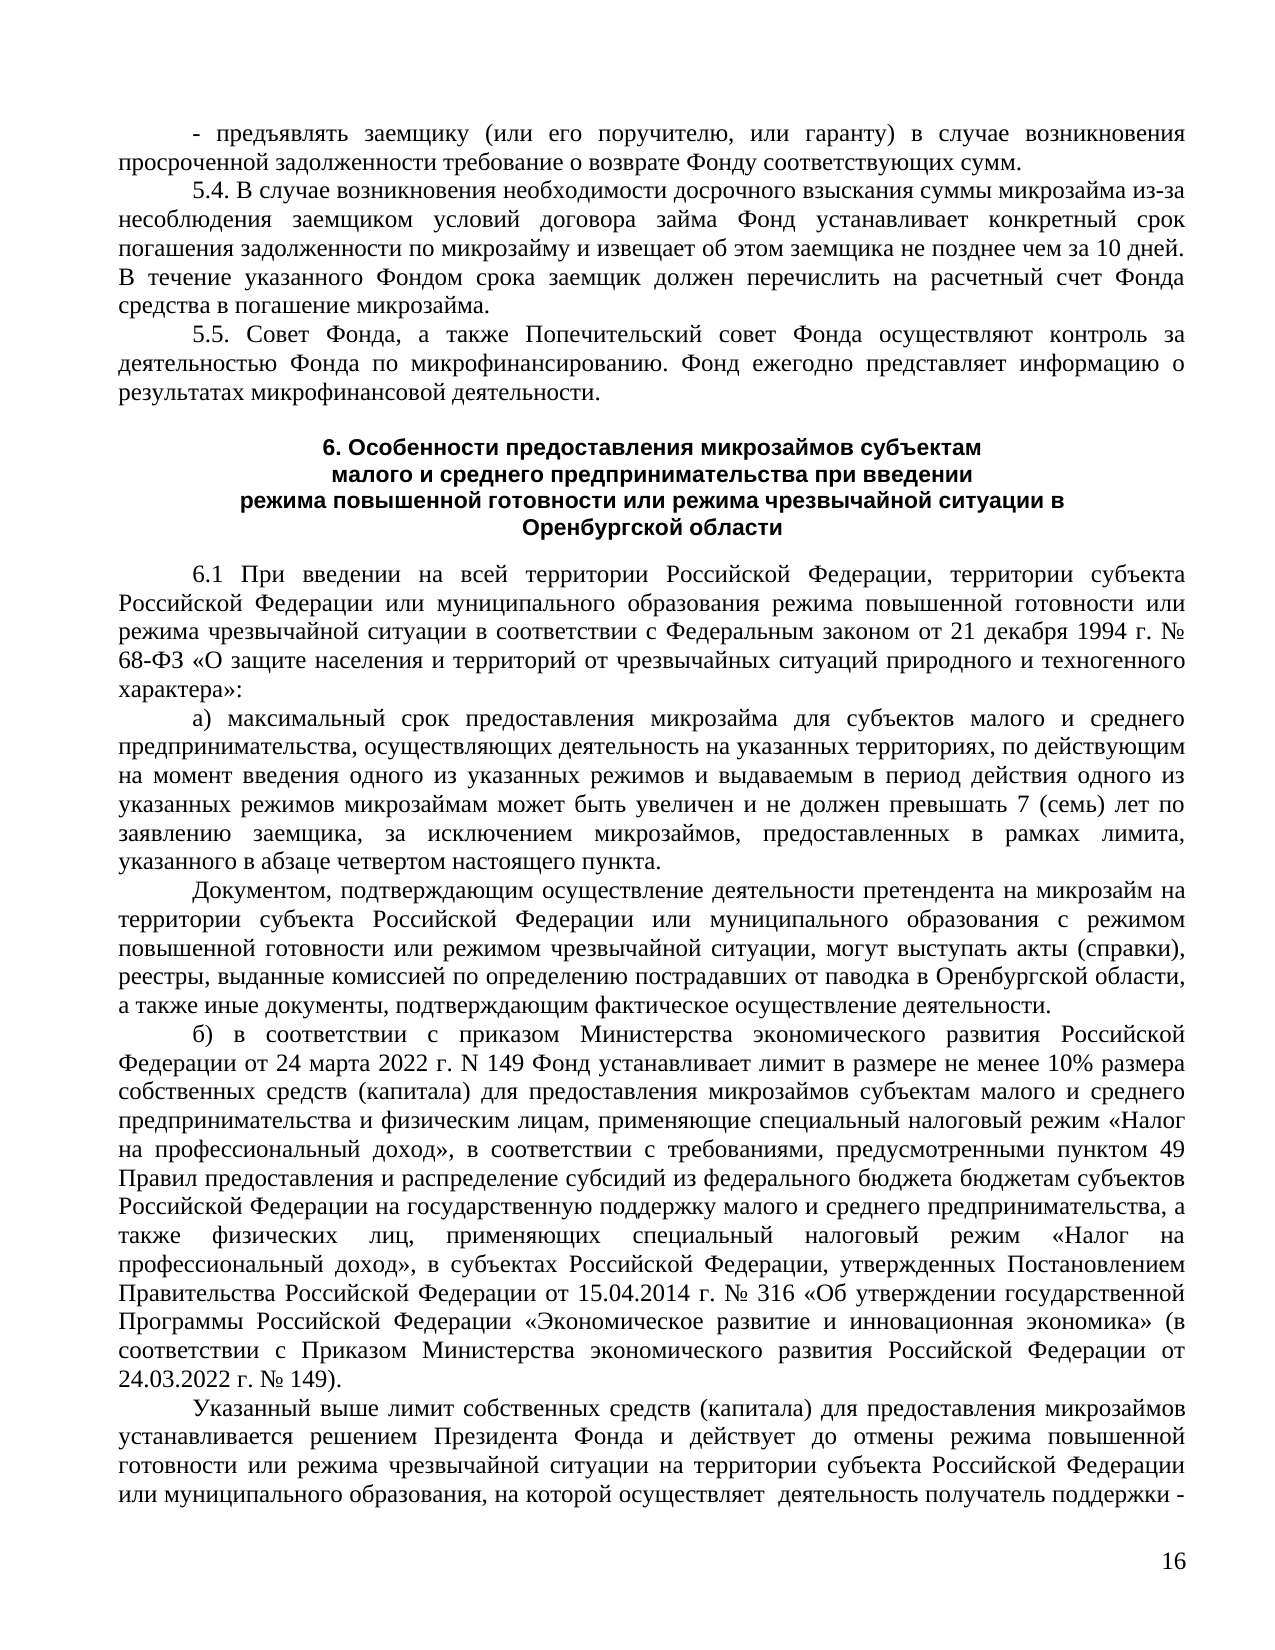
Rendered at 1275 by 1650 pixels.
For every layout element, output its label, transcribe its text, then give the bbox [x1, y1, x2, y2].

subtitle режима повышенной готовности или режима чрезвычайной ситуации в [118, 487, 1186, 513]
text 6.1 При введении на всей территории Российской Федерации, территории субъекта Российской Федерации или муниципального образования режима повышенной готовности или режима чрезвычайной ситуации в соответствии с Федеральным законом от 21 декабря 1994 г. № 68-ФЗ «О защите населения и территорий от чрезвычайных ситуаций природного и техногенного характера»: [118, 559, 1186, 703]
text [118, 1393, 1186, 1508]
text б) в соответствии с приказом Министерства экономического развития Российской Федерации от 24 марта 2022 г. N 149 Фонд устанавливает лимит в размере не менее 10% размера собственных средств (капитала) для предоставления микрозаймов субъектам малого и среднего предпринимательства и физическим лицам, применяющие специальный налоговый режим «Налог на профессиональный доход», в соответствии с требованиями, предусмотренными пунктом 49 Правил предоставления и распределение субсидий из федерального бюджета бюджетам субъектов Российской Федерации на государственную поддержку малого и среднего предпринимательства, а также физических лиц, применяющих специальный налоговый режим «Налог на профессиональный доход», в субъектах Российской Федерации, утвержденных Постановлением Правительства Российской Федерации от 15.04.2014 г. № 316 «Об утверждении государственной Программы Российской Федерации «Экономическое развитие и инновационная экономика» (в соответствии с Приказом Министерства экономического развития Российской Федерации от 24.03.2022 г. № 149). [118, 1019, 1186, 1393]
text 5.4. В случае возникновения необходимости досрочного взыскания суммы микрозайма из-за несоблюдения заемщиком условий договора займа Фонд устанавливает конкретный срок погашения задолженности по микрозайму и извещает об этом заемщика не позднее чем за 10 дней. В течение указанного Фондом срока заемщик должен перечислить на расчетный счет Фонда средства в погашение микрозайма. [118, 176, 1186, 319]
subtitle малого и среднего предпринимательства при введении [118, 461, 1186, 487]
text 5.5. Совет Фонда, а также Попечительский совет Фонда осуществляют контроль за деятельностью Фонда по микрофинансированию. Фонд ежегодно представляет информацию о результатах микрофинансовой деятельности. [118, 319, 1186, 406]
subtitle Оренбургской области [118, 513, 1186, 540]
text - предъявлять заемщику (или его поручителю, или гаранту) в случае возникновения просроченной задолженности требование о возврате Фонду соответствующих сумм. [118, 118, 1186, 176]
subtitle 6. Особенности предоставления микрозаймов субъектам [118, 434, 1186, 461]
text Документом, подтверждающим осуществление деятельности претендента на микрозайм на территории субъекта Российской Федерации или муниципального образования с режимом повышенной готовности или режимом чрезвычайной ситуации, могут выступать акты (справки), реестры, выданные комиссией по определению пострадавших от паводка в Оренбургской области, а также иные документы, подтверждающим фактическое осуществление деятельности. [118, 875, 1186, 1019]
text а) максимальный срок предоставления микрозайма для субъектов малого и среднего предпринимательства, осуществляющих деятельность на указанных территориях, по действующим на момент введения одного из указанных режимов и выдаваемым в период действия одного из указанных режимов микрозаймам может быть увеличен и не должен превышать 7 (семь) лет по заявлению заемщика, за исключением микрозаймов, предоставленных в рамках лимита, указанного в абзаце четвертом настоящего пункта. [118, 703, 1186, 875]
